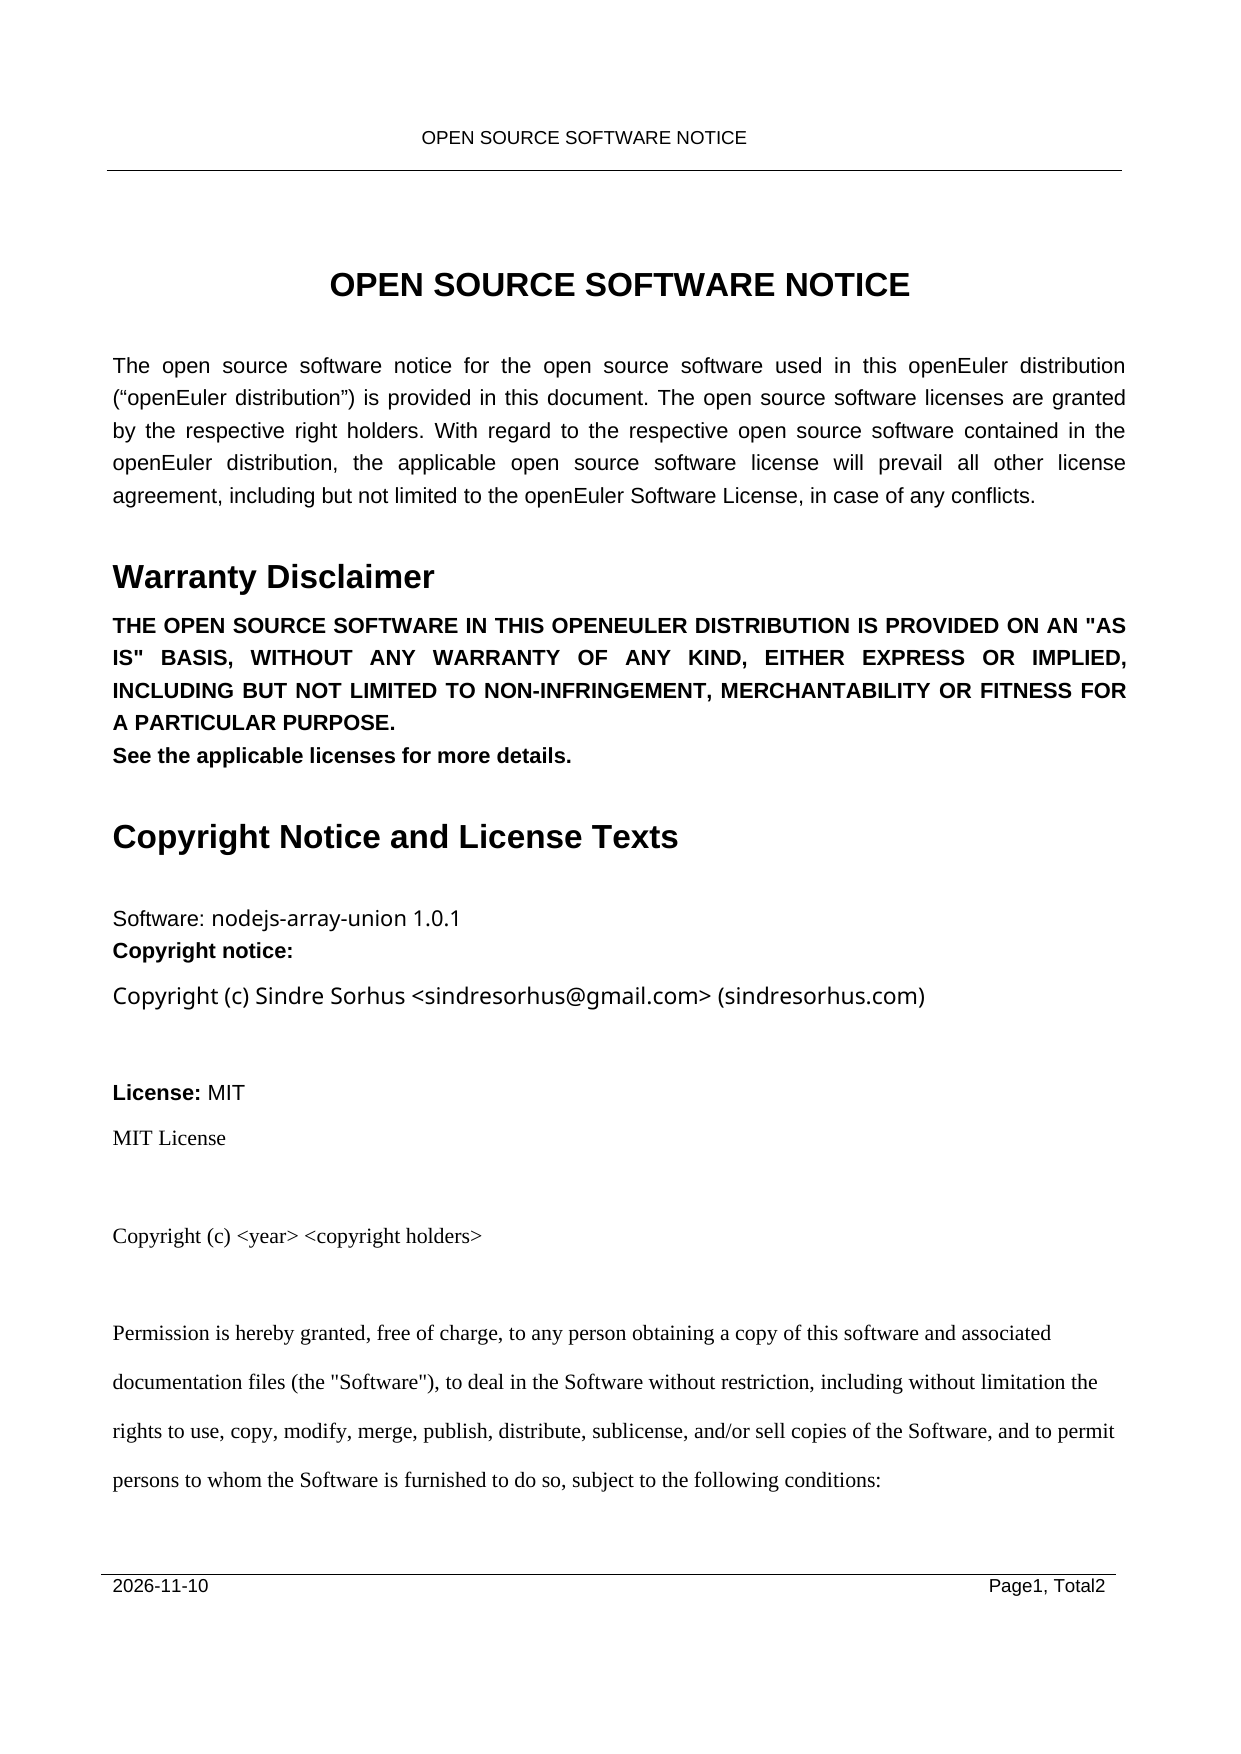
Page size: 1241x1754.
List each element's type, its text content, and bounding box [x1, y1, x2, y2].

text License: MIT [112, 1077, 1128, 1109]
text THE OPEN SOURCE SOFTWARE IN THIS OPENEULER DISTRIBUTION IS PROVIDED ON AN "AS IS" BASIS, WITHOUT ANY WARRANTY OF ANY KIND, EITHER EXPRESS OR IMPLIED, INCLUDING BUT NOT LIMITED TO NON-INFRINGEMENT, MERCHANTABILITY OR FITNESS FOR A PARTICULAR PURPOSE. See the applicable licenses for more details. [112, 609, 1128, 771]
text Copyright notice: [112, 934, 1128, 966]
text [112, 1122, 1128, 1495]
text Warranty Disclaimer [112, 544, 1128, 609]
text The open source software notice for the open source software used in this openEuler distribution (“openEuler distribution”) is provided in this document. The open source software licenses are granted by the respective right holders. With regard to the respective open source software contained in the openEuler distribution, the applicable open source software license will prevail all other license agreement, including but not limited to the openEuler Software License, in case of any conflicts. [112, 349, 1128, 511]
text Software: nodejs-array-union 1.0.1 [112, 901, 1128, 934]
text Copyright (c) Sindre Sorhus <sindresorhus@gmail.com> (sindresorhus.com) [112, 979, 1128, 1060]
text OPEN SOURCE SOFTWARE NOTICE [112, 251, 1128, 316]
text Copyright Notice and License Texts [112, 804, 1128, 869]
